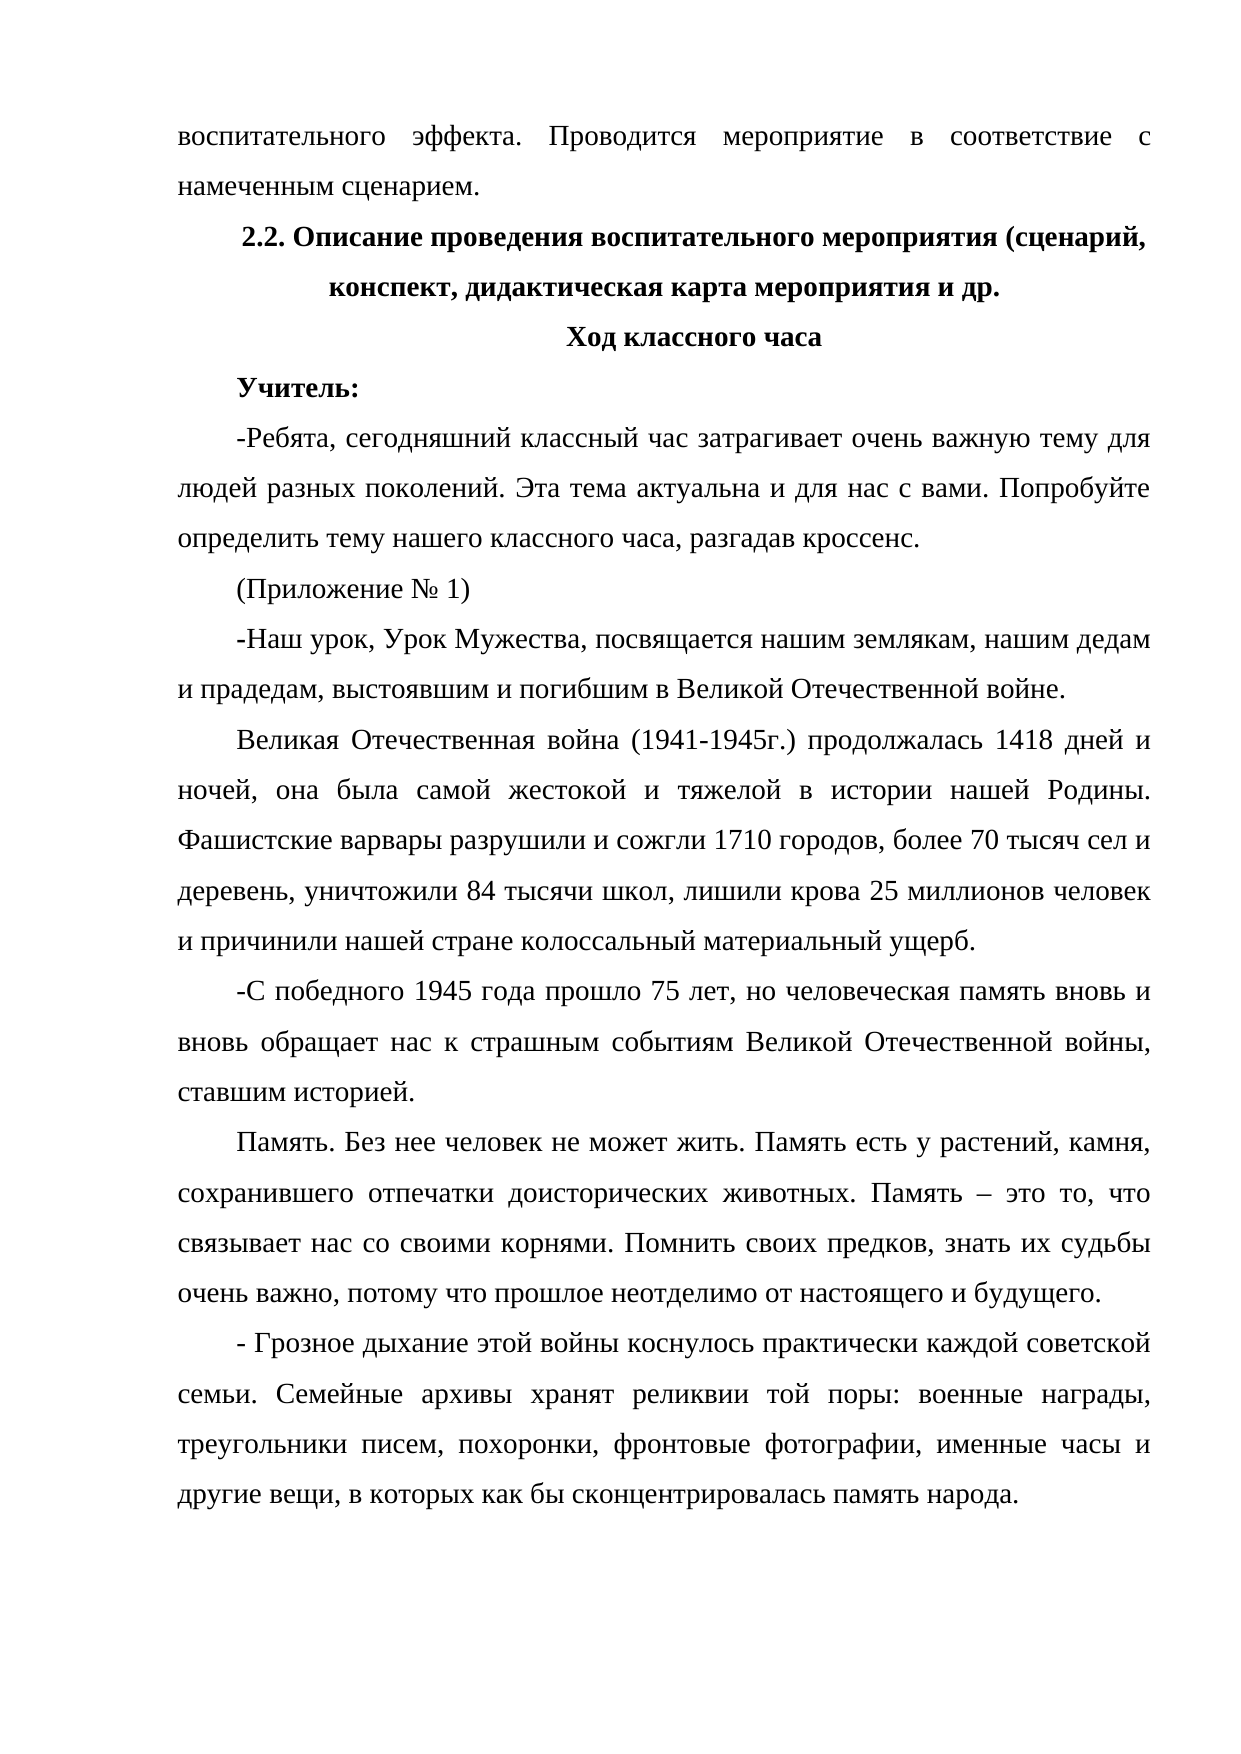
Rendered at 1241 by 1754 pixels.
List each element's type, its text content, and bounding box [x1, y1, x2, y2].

text Ход классного часа [177, 319, 1152, 353]
text (Приложение № 1) [177, 571, 1152, 604]
text Учитель: [177, 370, 1152, 403]
text - Грозное дыхание этой войны коснулось практически каждой советской семьи. Семейные архивы хранят реликвии той поры: военные награды, треугольники писем, похоронки, фронтовые фотографии, именные часы и другие вещи, в которых как бы сконцентрировалась память народа. [177, 1326, 1152, 1510]
text -Ребята, сегодняшний классный час затрагивает очень важную тему для людей разных поколений. Эта тема актуальна и для нас с вами. Попробуйте определить тему нашего классного часа, разгадав кроссенс. [177, 420, 1152, 554]
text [177, 118, 1152, 202]
text -С победного 1945 года прошло 75 лет, но человеческая память вновь и вновь обращает нас к страшным событиям Великой Отечественной войны, ставшим историей. [177, 973, 1152, 1108]
text -Наш урок, Урок Мужества, посвящается нашим землякам, нашим дедам и прадедам, выстоявшим и погибшим в Великой Отечественной войне. [177, 621, 1152, 705]
text 2.2. Описание проведения воспитательного мероприятия (сценарий, конспект, дидактическая карта мероприятия и др. [177, 219, 1152, 303]
text Великая Отечественная война (1941-1945г.) продолжалась 1418 дней и ночей, она была самой жестокой и тяжелой в истории нашей Родины. Фашистские варвары разрушили и сожгли 1710 городов, более 70 тысяч сел и деревень, уничтожили 84 тысячи школ, лишили крова 25 миллионов человек и причинили нашей стране колоссальный материальный ущерб. [177, 722, 1152, 957]
text Память. Без нее человек не может жить. Память есть у растений, камня, сохранившего отпечатки доисторических животных. Память – это то, что связывает нас со своими корнями. Помнить своих предков, знать их судьбы очень важно, потому что прошлое неотделимо от настоящего и будущего. [177, 1124, 1152, 1309]
